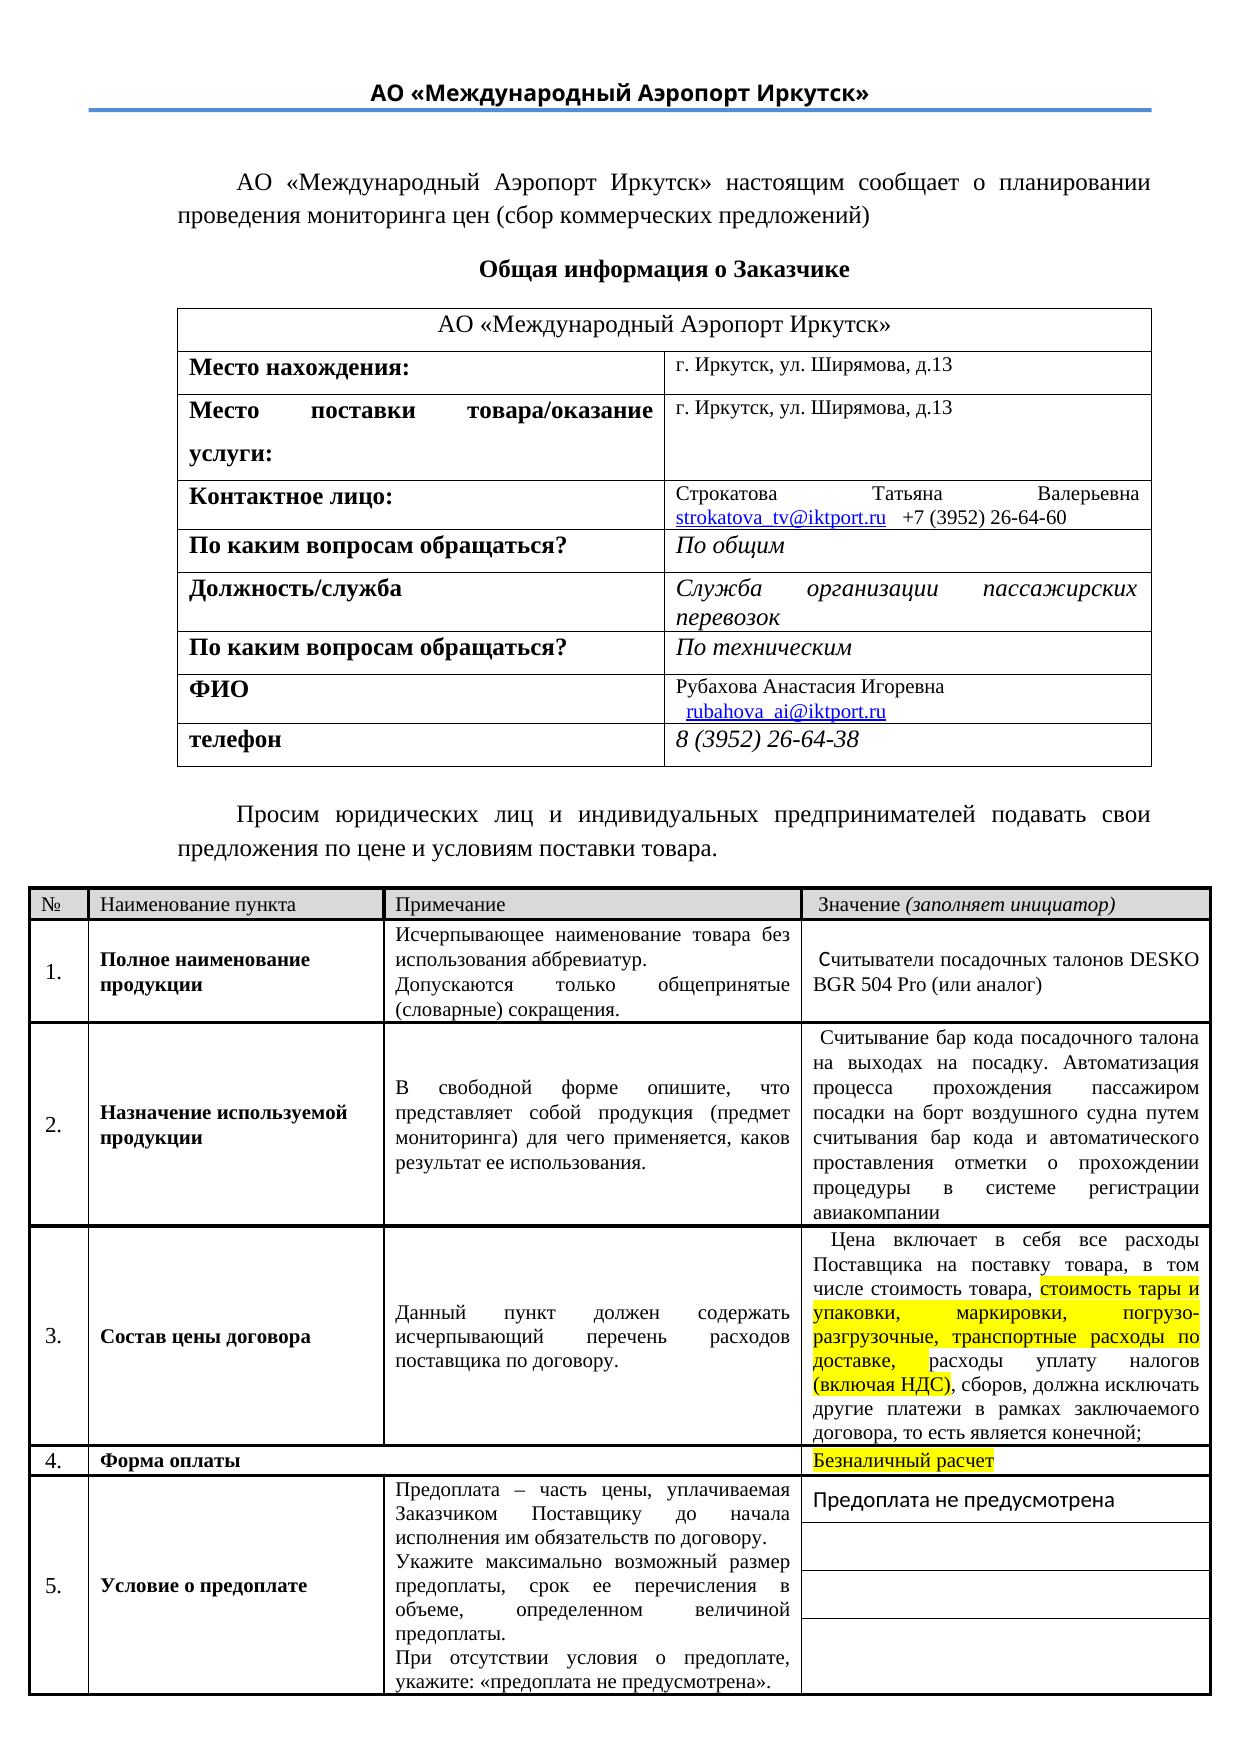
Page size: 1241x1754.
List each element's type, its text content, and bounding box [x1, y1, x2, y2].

table_cell Считыватели посадочных талонов DESKO BGR 504 Pro (или аналог) [802, 921, 1209, 1021]
table_cell Строкатова Татьяна Валерьевна strokatova_tv@iktport.ru +7 (3952) 26-64-60 [665, 481, 1151, 529]
table_cell По каким вопросам обращаться? [178, 632, 664, 673]
table_cell Условие о предоплате [89, 1477, 383, 1693]
table_cell г. Иркутск, ул. Ширямова, д.13 [665, 395, 1151, 480]
table_cell Контактное лицо: [178, 481, 664, 529]
table_cell г. Иркутск, ул. Ширямова, д.13 [665, 352, 1151, 394]
table_cell Рубахова Анастасия Игоревна rubahova_ai@iktport.ru [665, 675, 1151, 723]
table_header Примечание [386, 890, 800, 918]
table_cell [31, 1228, 88, 1444]
table_cell [31, 921, 88, 1021]
table_cell [802, 1571, 1209, 1618]
table_cell По каким вопросам обращаться? [178, 530, 664, 572]
table_cell 8 (3952) 26-64-38 [665, 724, 1151, 766]
table_cell Состав цены договора [89, 1228, 383, 1444]
table_cell Полное наименование продукции [89, 921, 383, 1021]
table_header АО «Международный Аэропорт Иркутск» [178, 309, 1151, 351]
table_header Наименование пункта [90, 890, 382, 918]
table_cell Предоплата – часть цены, уплачиваемая Заказчиком Поставщику до начала исполнения им обязательств по договору. Укажите максимально возможный размер предоплаты, срок ее перечисления в объеме, определенном величиной предоплаты. При отсутствии условия о предоплате, укажите: «предоплата не предусмотрена». [385, 1477, 801, 1693]
table_cell телефон [178, 724, 664, 766]
table_cell По общим [665, 530, 1151, 572]
table_cell Безналичный расчет [802, 1447, 1209, 1473]
table_cell Служба организации пассажирских перевозок [665, 573, 1151, 631]
table_cell Должность/служба [178, 573, 664, 631]
table_cell Назначение используемой продукции [89, 1024, 383, 1224]
table_cell Данный пункт должен содержать исчерпывающий перечень расходов поставщика по договору. [385, 1228, 801, 1444]
table_cell По техническим [665, 632, 1151, 673]
table_header Значение (заполняет инициатор) [803, 890, 1209, 918]
table_cell В свободной форме опишите, что представляет собой продукция (предмет мониторинга) для чего применяется, каков результат ее использования. [385, 1024, 801, 1224]
list Просим юридических лиц и индивидуальных предпринимателей подавать свои предложения по цене и условиям поставки товара. [177, 799, 1152, 861]
table_cell ФИО [178, 675, 664, 723]
table_cell [802, 1619, 1209, 1693]
table_cell [31, 1447, 88, 1473]
table_cell Форма оплаты [89, 1447, 801, 1473]
table_cell Место поставки товара/оказание услуги: [178, 395, 664, 480]
table_cell Считывание бар кода посадочного талона на выходах на посадку. Автоматизация процесса прохождения пассажиром посадки на борт воздушного судна путем считывания бар кода и автоматического проставления отметки о прохождении процедуры в системе регистрации авиакомпании [802, 1024, 1209, 1224]
table_cell [31, 1477, 88, 1693]
table_cell [31, 1024, 88, 1224]
table_header № [31, 890, 87, 918]
text АО «Международный Аэропорт Иркутск» настоящим сообщает о планировании проведения мониторинга цен (сбор коммерческих предложений) [177, 167, 1152, 229]
table_cell Исчерпывающее наименование товара без использования аббревиатур. Допускаются только общепринятые (словарные) сокращения. [385, 921, 801, 1021]
table_cell Место нахождения: [178, 352, 664, 394]
table_cell Цена включает в себя все расходы Поставщика на поставку товара, в том числе стоимость товара, стоимость тары и упаковки, маркировки, погрузо-разгрузочные, транспортные расходы по доставке, расходы уплату налогов (включая НДС), сборов, должна исключать другие платежи в рамках заключаемого договора, то есть является конечной; [802, 1228, 1209, 1444]
table_cell [802, 1523, 1209, 1569]
list Общая информация о Заказчике [177, 254, 1152, 283]
